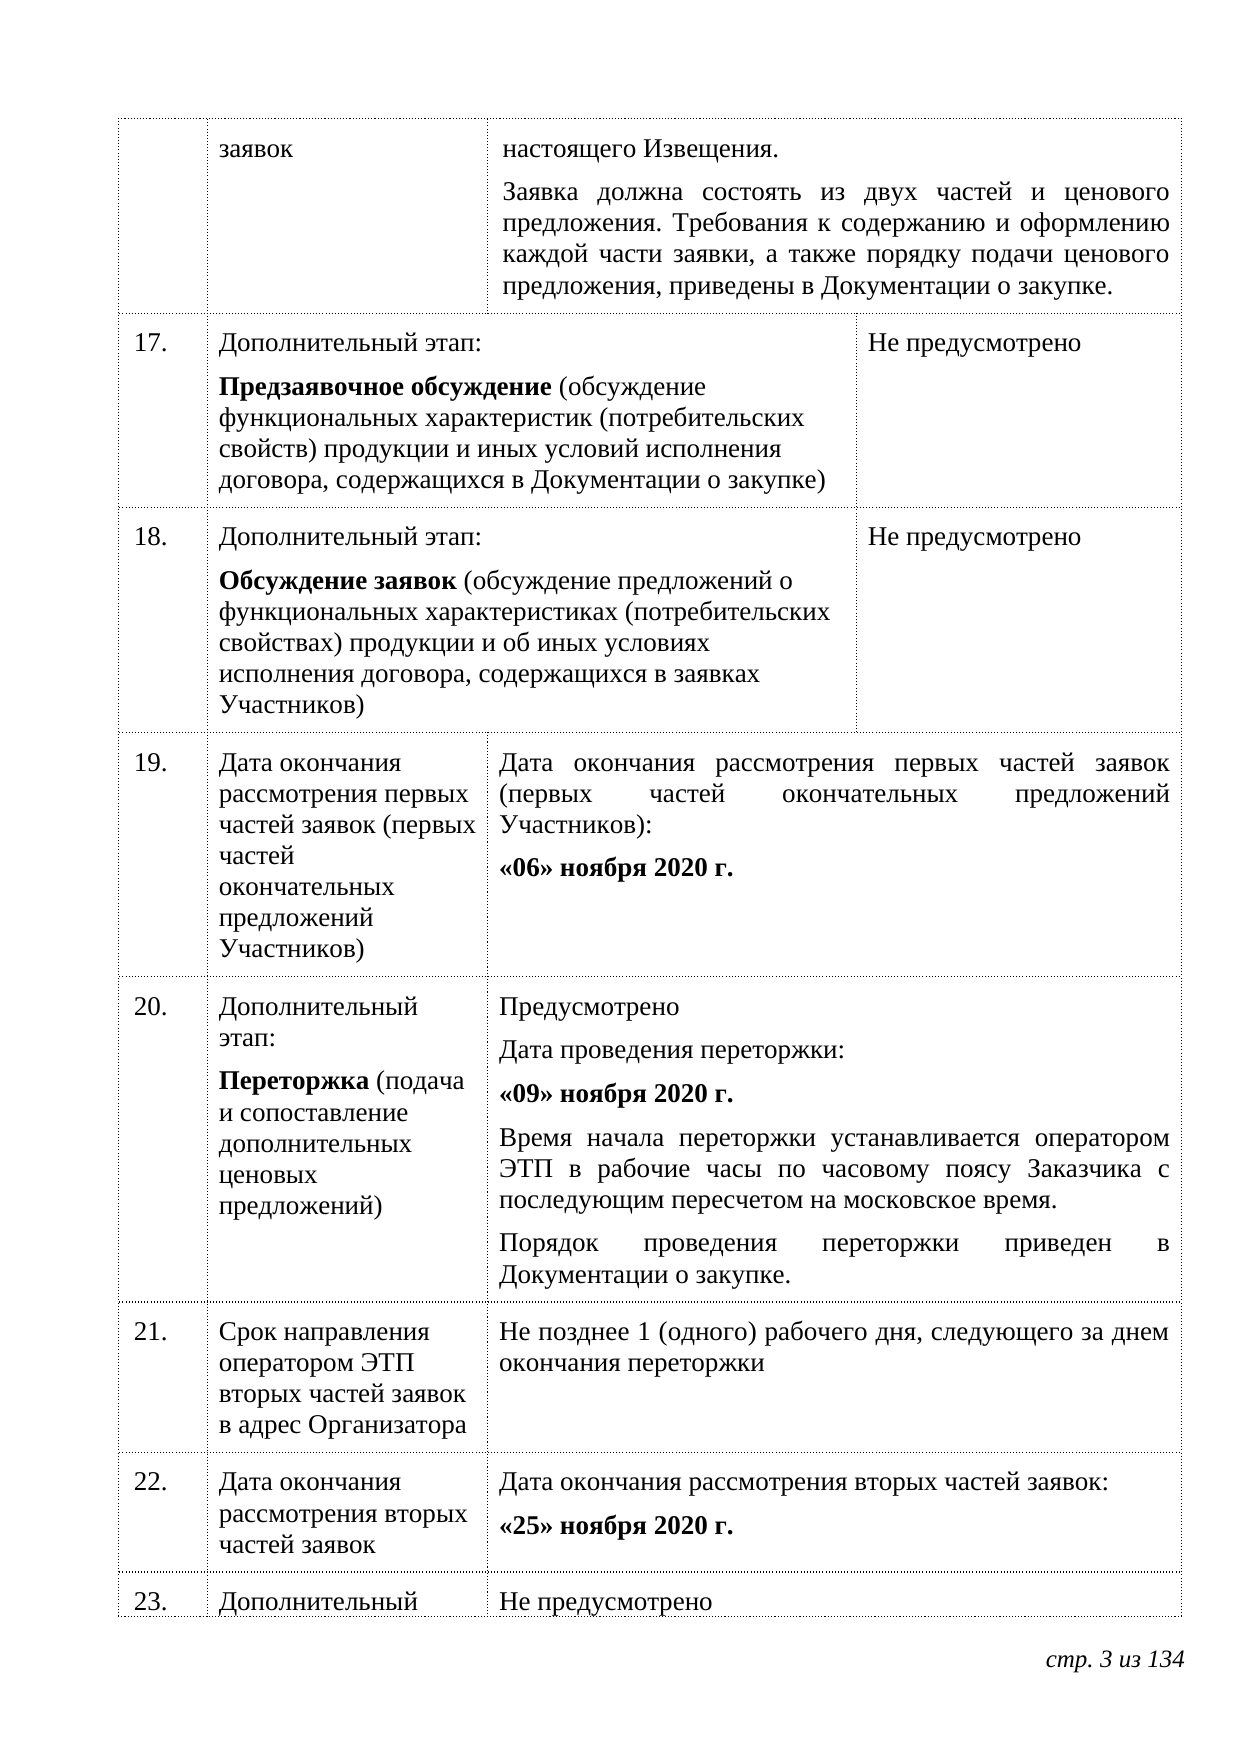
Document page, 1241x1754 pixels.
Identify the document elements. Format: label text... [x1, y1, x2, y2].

table_cell [119, 313, 207, 507]
table_cell Дата окончания рассмотрения вторых частей заявок: «25» ноября 2020 г. [488, 1452, 1182, 1571]
table_cell Не предусмотрено [856, 507, 1182, 732]
table_cell Не предусмотрено [856, 313, 1182, 507]
table_cell [119, 1452, 207, 1571]
table_cell [119, 976, 207, 1301]
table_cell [488, 118, 1182, 312]
table_cell [119, 507, 207, 732]
table_cell Срок направления оператором ЭТП вторых частей заявок в адрес Организатора [207, 1301, 488, 1452]
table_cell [207, 1571, 488, 1616]
table_cell Дата окончания рассмотрения вторых частей заявок [207, 1452, 488, 1571]
table_cell [119, 118, 207, 312]
table_cell Дополнительный этап: Предзаявочное обсуждение (обсуждение функциональных характеристик (потребительских свойств) продукции и иных условий исполнения договора, содержащихся в Документации о закупке) [207, 313, 856, 507]
table_cell Предусмотрено Дата проведения переторжки: «09» ноября 2020 г. Время начала переторжки устанавливается оператором ЭТП в рабочие часы по часовому поясу Заказчика с последующим пересчетом на московское время. Порядок проведения переторжки приведен в Документации о закупке. [488, 976, 1182, 1301]
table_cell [207, 118, 488, 312]
table_cell Дополнительный этап: Обсуждение заявок (обсуждение предложений о функциональных характеристиках (потребительских свойствах) продукции и об иных условиях исполнения договора, содержащихся в заявках Участников) [207, 507, 856, 732]
table_cell Дата окончания рассмотрения первых частей заявок (первых частей окончательных предложений Участников) [207, 732, 488, 976]
table_cell Дата окончания рассмотрения первых частей заявок (первых частей окончательных предложений Участников): «06» ноября 2020 г. [488, 732, 1182, 976]
table_cell [119, 1301, 207, 1452]
table_cell Не предусмотрено [488, 1571, 1182, 1616]
table_cell Не позднее 1 (одного) рабочего дня, следующего за днем окончания переторжки [488, 1301, 1182, 1452]
table_cell [119, 732, 207, 976]
table_cell [119, 1571, 207, 1616]
table_cell Дополнительный этап: Переторжка (подача и сопоставление дополнительных ценовых предложений) [207, 976, 488, 1301]
